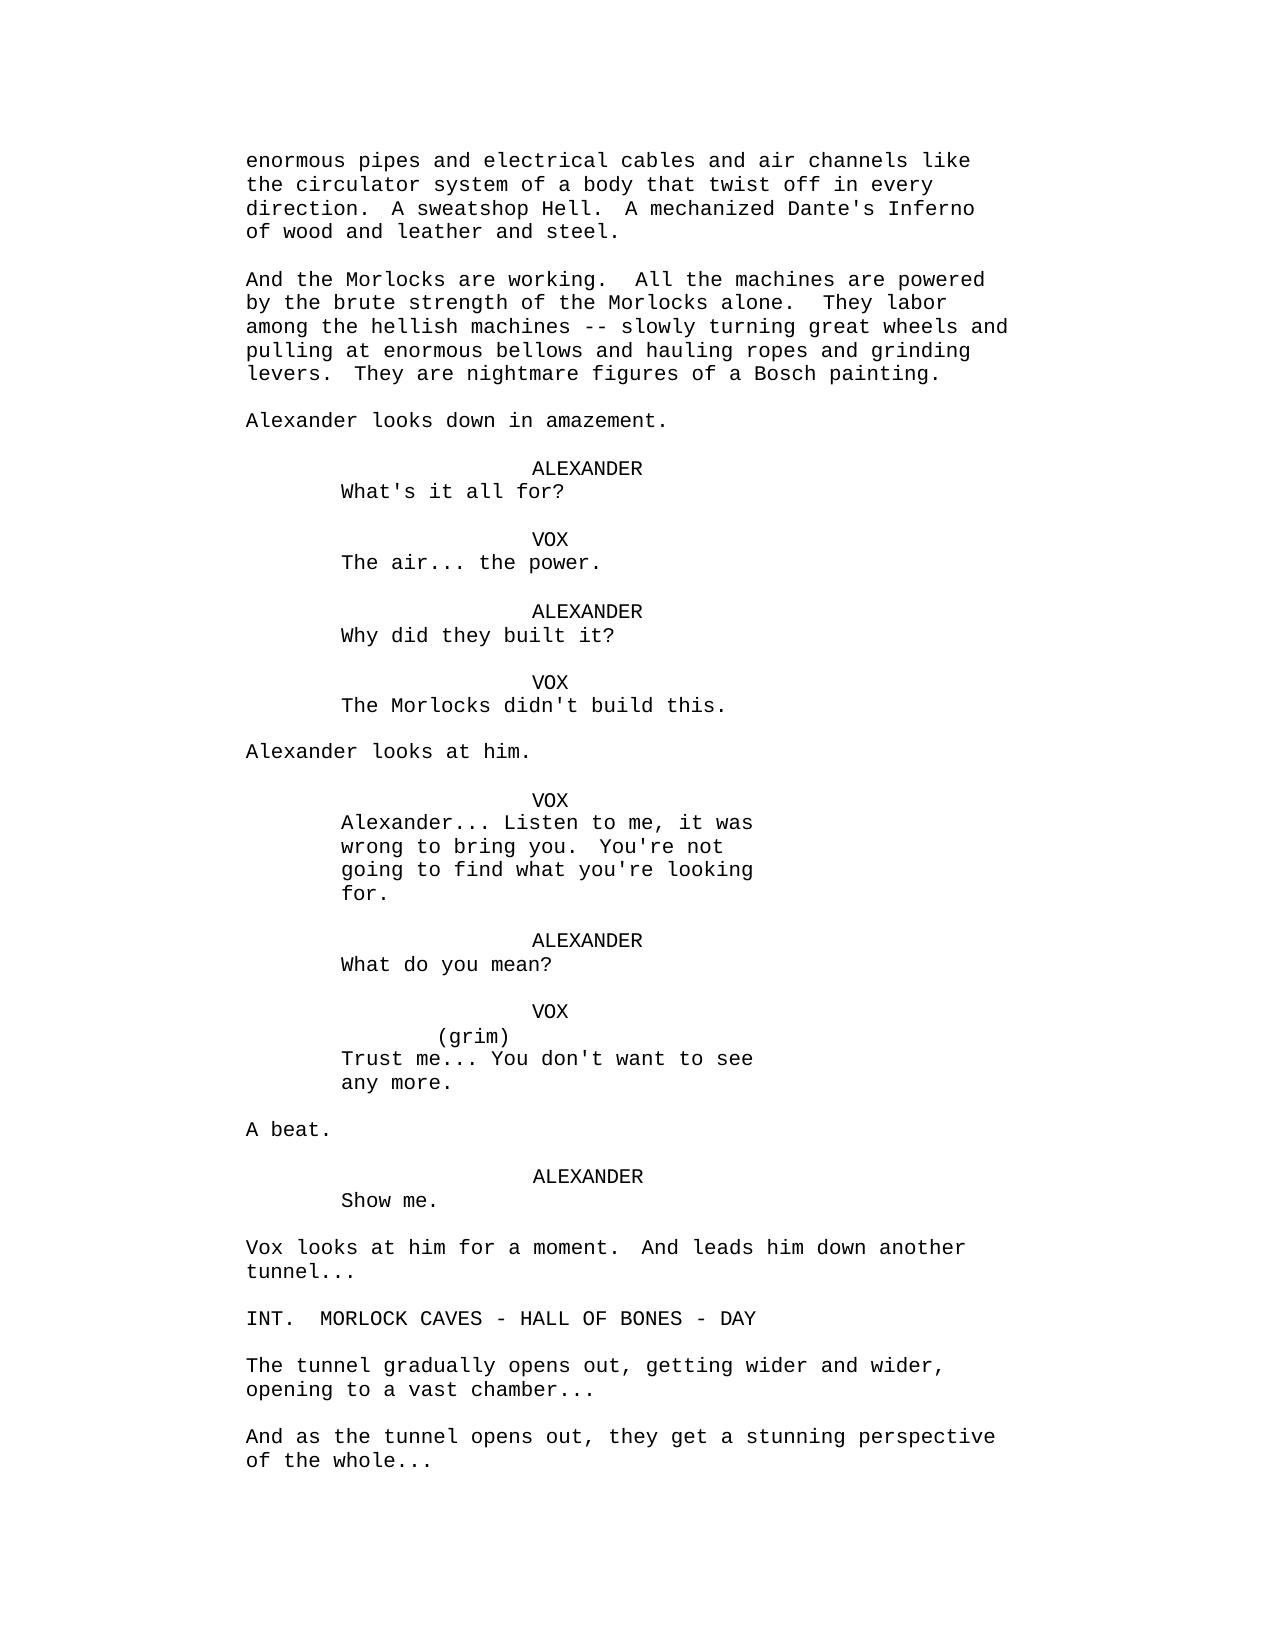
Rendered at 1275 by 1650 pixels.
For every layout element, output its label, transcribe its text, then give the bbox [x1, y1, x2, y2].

subtitle ALEXANDER [532, 600, 1096, 623]
subtitle VOX [532, 671, 1096, 694]
subtitle VOX [532, 1001, 1096, 1025]
subtitle ALEXANDER [532, 458, 1096, 481]
subtitle VOX [532, 789, 1096, 812]
text Alexander looks at him. [246, 741, 1096, 765]
text A beat. [246, 1119, 333, 1143]
text The air... the power. [341, 552, 1096, 576]
text Show me. [341, 1190, 1096, 1214]
subtitle ALEXANDER [532, 930, 1096, 954]
subtitle VOX [532, 528, 1096, 552]
text The tunnel gradually opens out, getting wider and wider, opening to a vast chamber... [246, 1355, 1001, 1402]
text And as the tunnel opens out, they get a stunning perspective of the whole... [246, 1426, 1001, 1473]
text And the Morlocks are working. All the machines are powered by the brute strength of the Morlocks alone. They labor among the hellish machines -- slowly turning great wheels and pulling at enormous bellows and hauling ropes and grinding levers. They are nightmare figures of a Bosch painting. [246, 269, 1008, 387]
text Vox looks at him for a moment. And leads him down another tunnel... [246, 1237, 1001, 1284]
text Trust me... You don't want to see any more. [341, 1048, 784, 1096]
text enormous pipes and electrical cables and air channels like the circulator system of a body that twist off in every direction. A sweatshop Hell. A mechanized Dante's Inferno of wood and leather and steel. [246, 150, 995, 245]
text The Morlocks didn't build this. [341, 694, 1096, 718]
text Alexander looks down in amazement. [246, 410, 1096, 434]
text What do you mean? [341, 954, 1096, 978]
text Alexander... Listen to me, it was wrong to bring you. You're not going to find what you're looking for. [341, 812, 778, 907]
text (grim) [436, 1025, 1096, 1048]
text Why did they built it? [341, 623, 1096, 647]
text What's it all for? [341, 481, 1096, 505]
subtitle ALEXANDER [246, 1166, 931, 1190]
subtitle INT. MORLOCK CAVES - HALL OF BONES - DAY [246, 1308, 1096, 1332]
